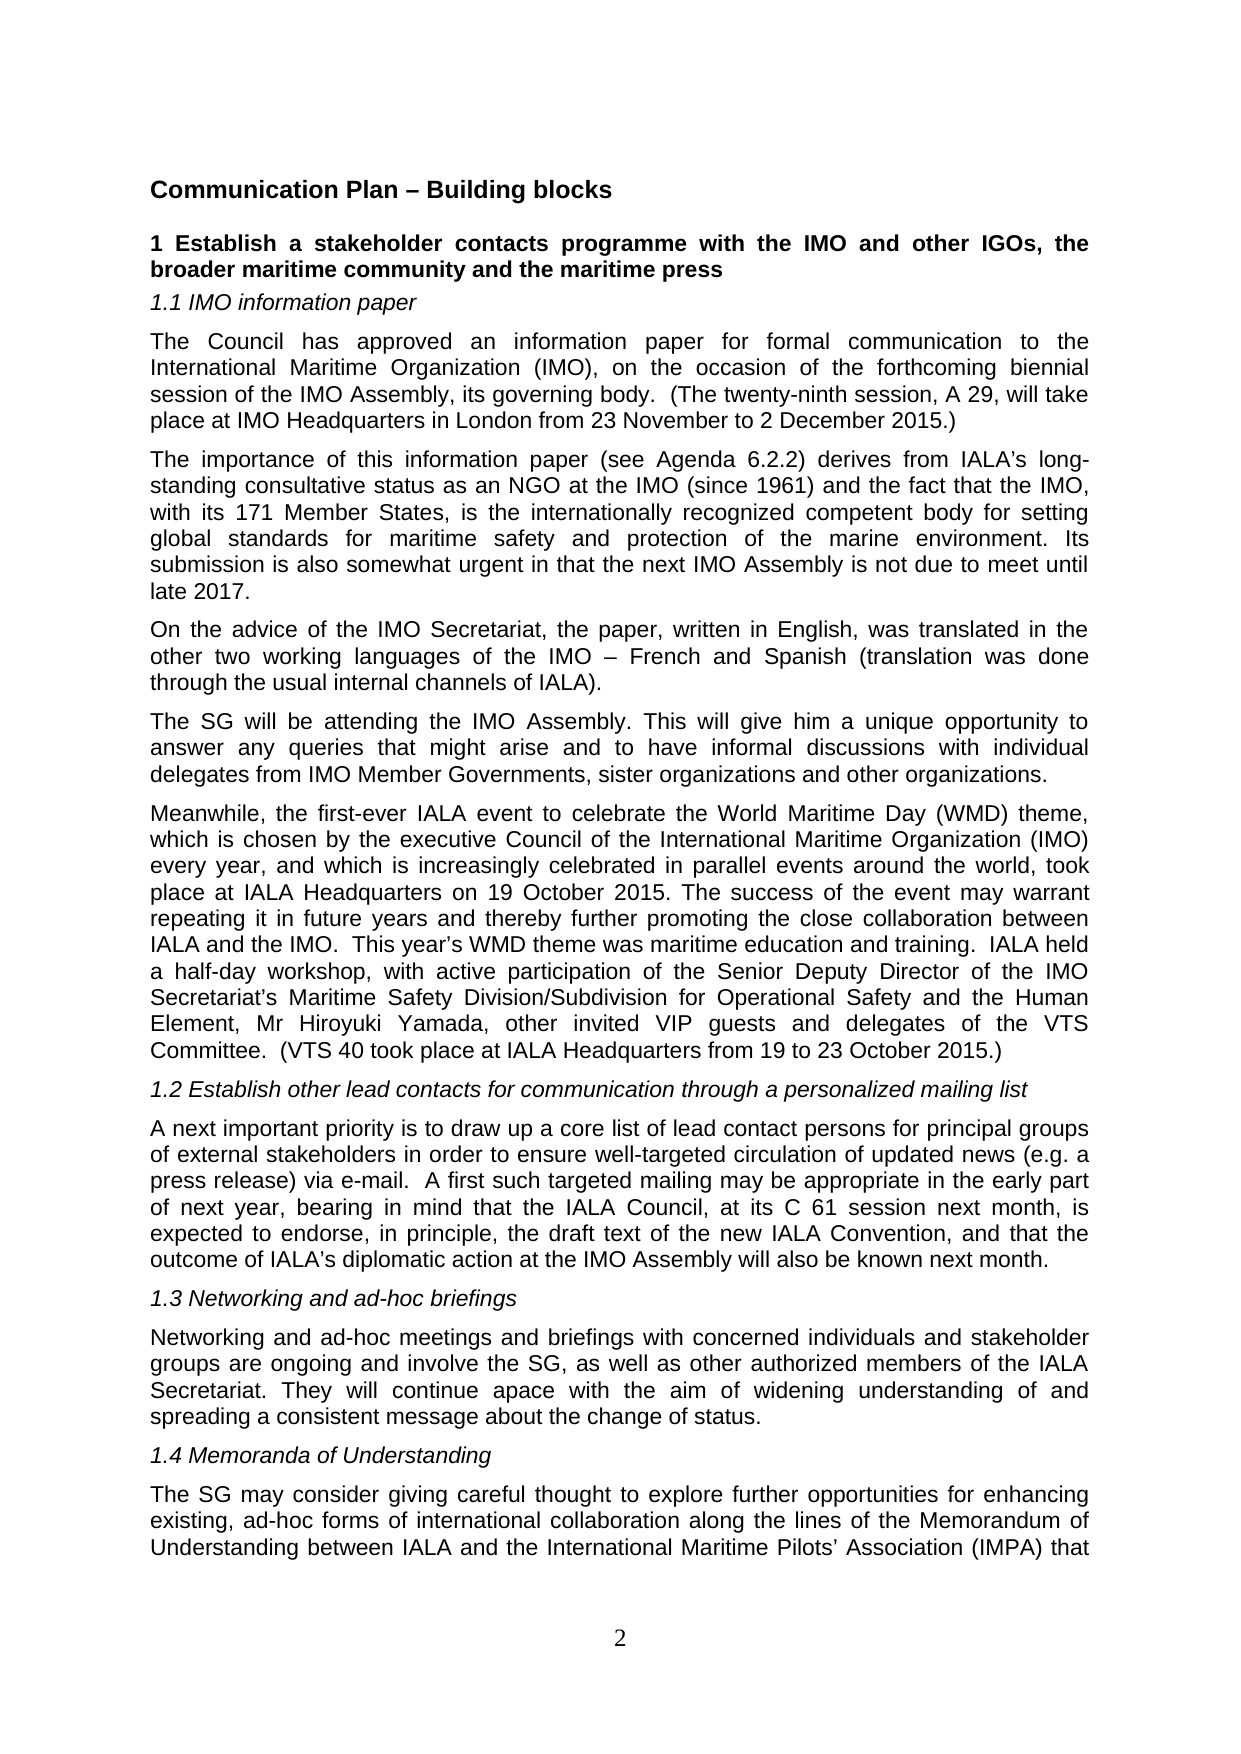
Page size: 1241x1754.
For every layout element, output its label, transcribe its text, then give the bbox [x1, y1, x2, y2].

text Meanwhile, the first-ever IALA event to celebrate the World Maritime Day (WMD) theme, which is chosen by the executive Council of the International Maritime Organization (IMO) every year, and which is increasingly celebrated in parallel events around the world, took place at IALA Headquarters on 19 October 2015. The success of the event may warrant repeating it in future years and thereby further promoting the close collaboration between IALA and the IMO. This year’s WMD theme was maritime education and training. IALA held a half-day workshop, with active participation of the Senior Deputy Director of the IMO Secretariat’s Maritime Safety Division/Subdivision for Operational Safety and the Human Element, Mr Hiroyuki Yamada, other invited VIP guests and delegates of the VTS Committee. (VTS 40 took place at IALA Headquarters from 19 to 23 October 2015.) [150, 799, 1090, 1063]
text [150, 1481, 1090, 1560]
text The Council has approved an information paper for formal communication to the International Maritime Organization (IMO), on the occasion of the forthcoming biennial session of the IMO Assembly, its governing body. (The twenty-ninth session, A 29, will take place at IMO Headquarters in London from 23 November to 2 December 2015.) [150, 328, 1090, 433]
text The importance of this information paper (see Agenda 6.2.2) derives from IALA’s long-standing consultative status as an NGO at the IMO (since 1961) and the fact that the IMO, with its 171 Member States, is the internationally recognized competent body for setting global standards for maritime safety and protection of the marine environment. Its submission is also somewhat urgent in that the next IMO Assembly is not due to meet until late 2017. [150, 446, 1090, 604]
text The SG will be attending the IMO Assembly. This will give him a unique opportunity to answer any queries that might arise and to have informal discussions with individual delegates from IMO Member Governments, sister organizations and other organizations. [150, 708, 1090, 787]
text A next important priority is to draw up a core list of lead contact persons for principal groups of external stakeholders in order to ensure well-targeted circulation of updated news (e.g. a press release) via e-mail. A first such targeted mailing may be appropriate in the early part of next year, bearing in mind that the IALA Council, at its C 61 session next month, is expected to endorse, in principle, the draft text of the new IALA Convention, and that the outcome of IALA’s diplomatic action at the IMO Assembly will also be known next month. [150, 1114, 1090, 1273]
title Communication Plan – Building blocks [150, 175, 1090, 204]
text 1.1 IMO information paper [150, 289, 1090, 315]
text On the advice of the IMO Secretariat, the paper, written in English, was translated in the other two working languages of the IMO – French and Spanish (translation was done through the usual internal channels of IALA). [150, 616, 1090, 696]
text 1.3 Networking and ad-hoc briefings [150, 1285, 1090, 1311]
text 1.2 Establish other lead contacts for communication through a personalized mailing list [150, 1076, 1090, 1102]
title 1 Establish a stakeholder contacts programme with the IMO and other IGOs, the broader maritime community and the maritime press [150, 230, 1090, 283]
text Networking and ad-hoc meetings and briefings with concerned individuals and stakeholder groups are ongoing and involve the SG, as well as other authorized members of the IALA Secretariat. They will continue apace with the aim of widening understanding of and spreading a consistent message about the change of status. [150, 1324, 1090, 1429]
text 1.4 Memoranda of Understanding [150, 1442, 1090, 1468]
